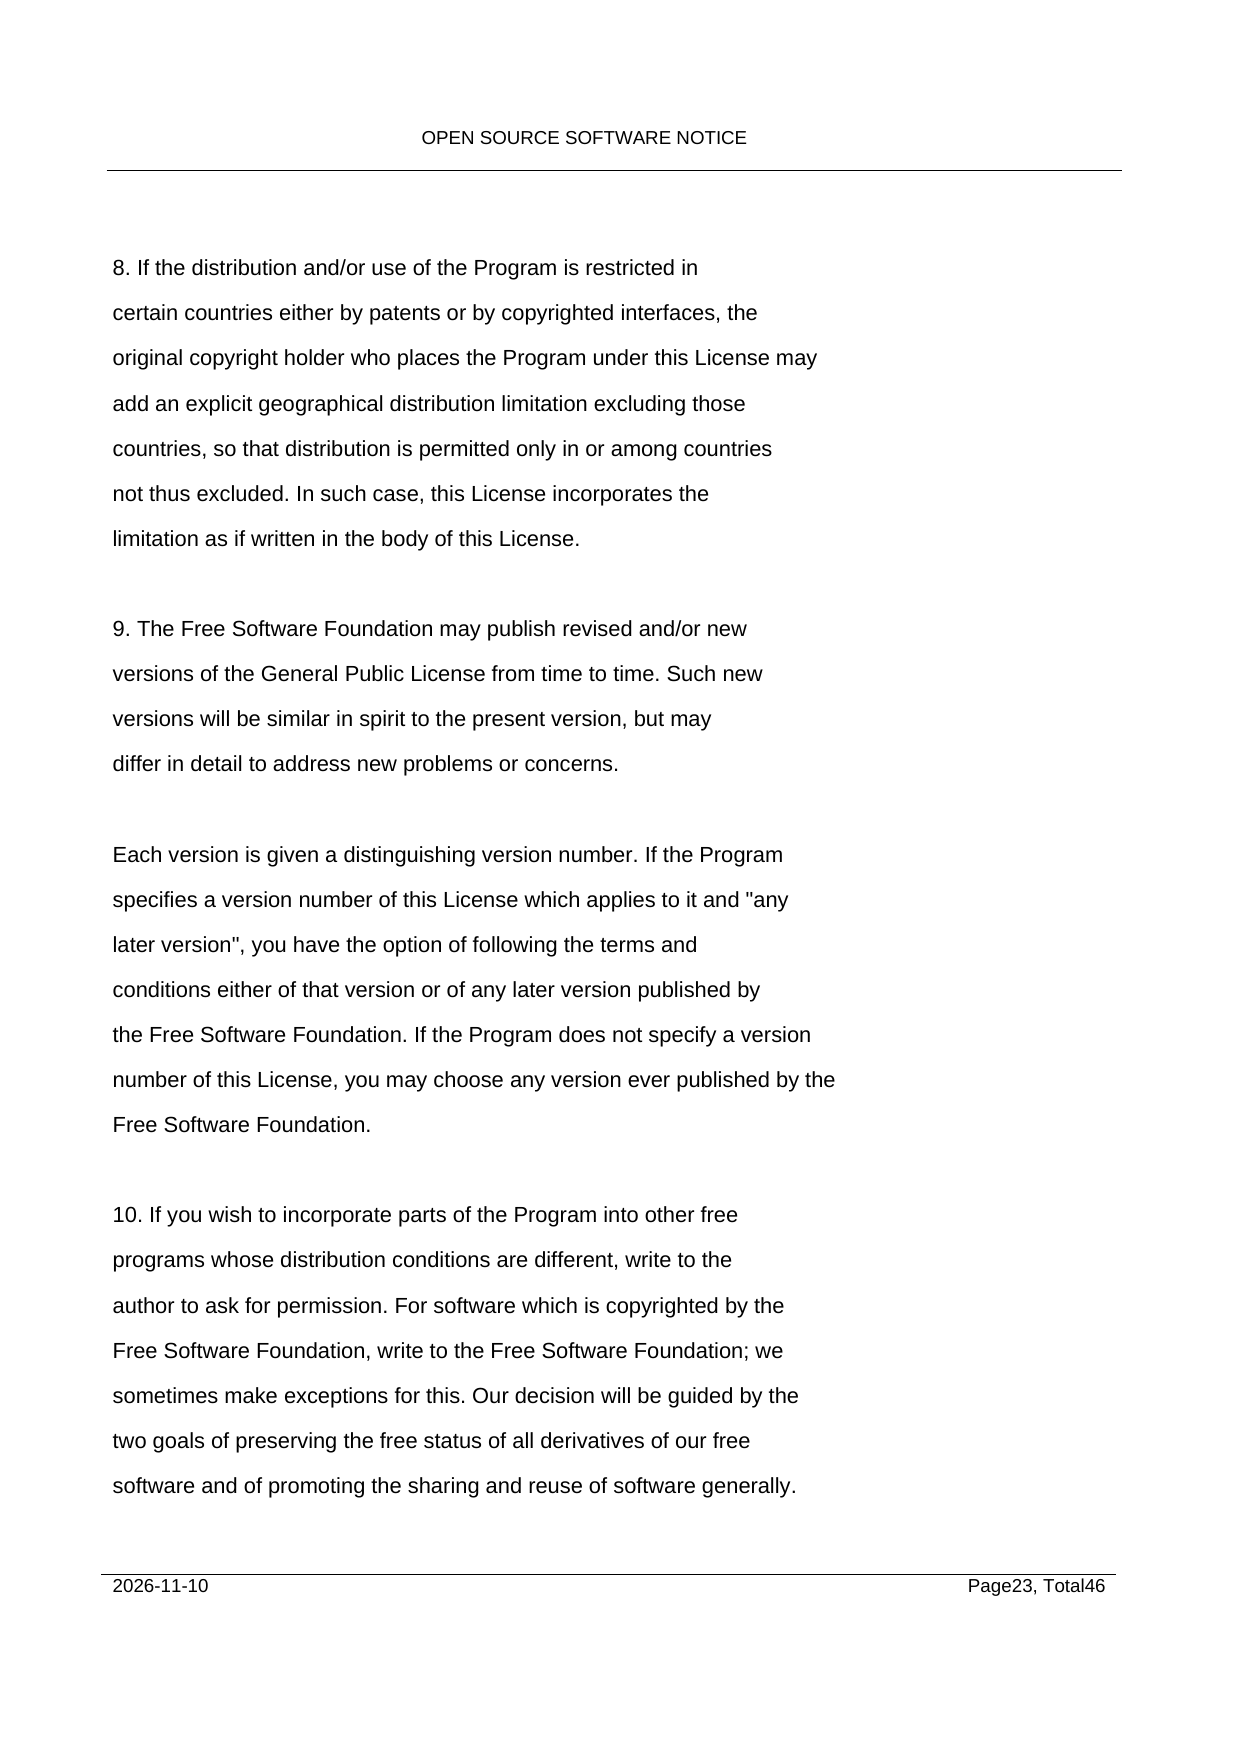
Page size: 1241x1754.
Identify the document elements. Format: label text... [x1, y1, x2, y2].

text number of this License, you may choose any version ever published by the [112, 1063, 1128, 1096]
text countries, so that distribution is permitted only in or among countries [112, 432, 1128, 464]
text add an explicit geographical distribution limitation excluding those [112, 387, 1128, 419]
text original copyright holder who places the Program under this License may [112, 342, 1128, 374]
text conditions either of that version or of any later version published by [112, 973, 1128, 1006]
text not thus excluded. In such case, this License incorporates the [112, 477, 1128, 509]
text 9. The Free Software Foundation may publish revised and/or new [112, 612, 1128, 645]
text differ in detail to address new problems or concerns. [112, 748, 1128, 780]
text Each version is given a distinguishing version number. If the Program [112, 838, 1128, 870]
text 8. If the distribution and/or use of the Program is restricted in [112, 251, 1128, 284]
text author to ask for permission. For software which is copyrighted by the [112, 1289, 1128, 1321]
text specifies a version number of this License which applies to it and "any [112, 883, 1128, 915]
text limitation as if written in the body of this License. [112, 522, 1128, 554]
text versions will be similar in spirit to the present version, but may [112, 702, 1128, 735]
text versions of the General Public License from time to time. Such new [112, 657, 1128, 690]
text two goals of preserving the free status of all derivatives of our free [112, 1424, 1128, 1457]
text software and of promoting the sharing and reuse of software generally. [112, 1469, 1128, 1502]
text Free Software Foundation, write to the Free Software Foundation; we [112, 1334, 1128, 1366]
text certain countries either by patents or by copyrighted interfaces, the [112, 297, 1128, 329]
text Free Software Foundation. [112, 1108, 1128, 1141]
text the Free Software Foundation. If the Program does not specify a version [112, 1018, 1128, 1051]
text later version", you have the option of following the terms and [112, 928, 1128, 961]
text sometimes make exceptions for this. Our decision will be guided by the [112, 1379, 1128, 1412]
text 10. If you wish to incorporate parts of the Program into other free [112, 1199, 1128, 1231]
text programs whose distribution conditions are different, write to the [112, 1244, 1128, 1276]
